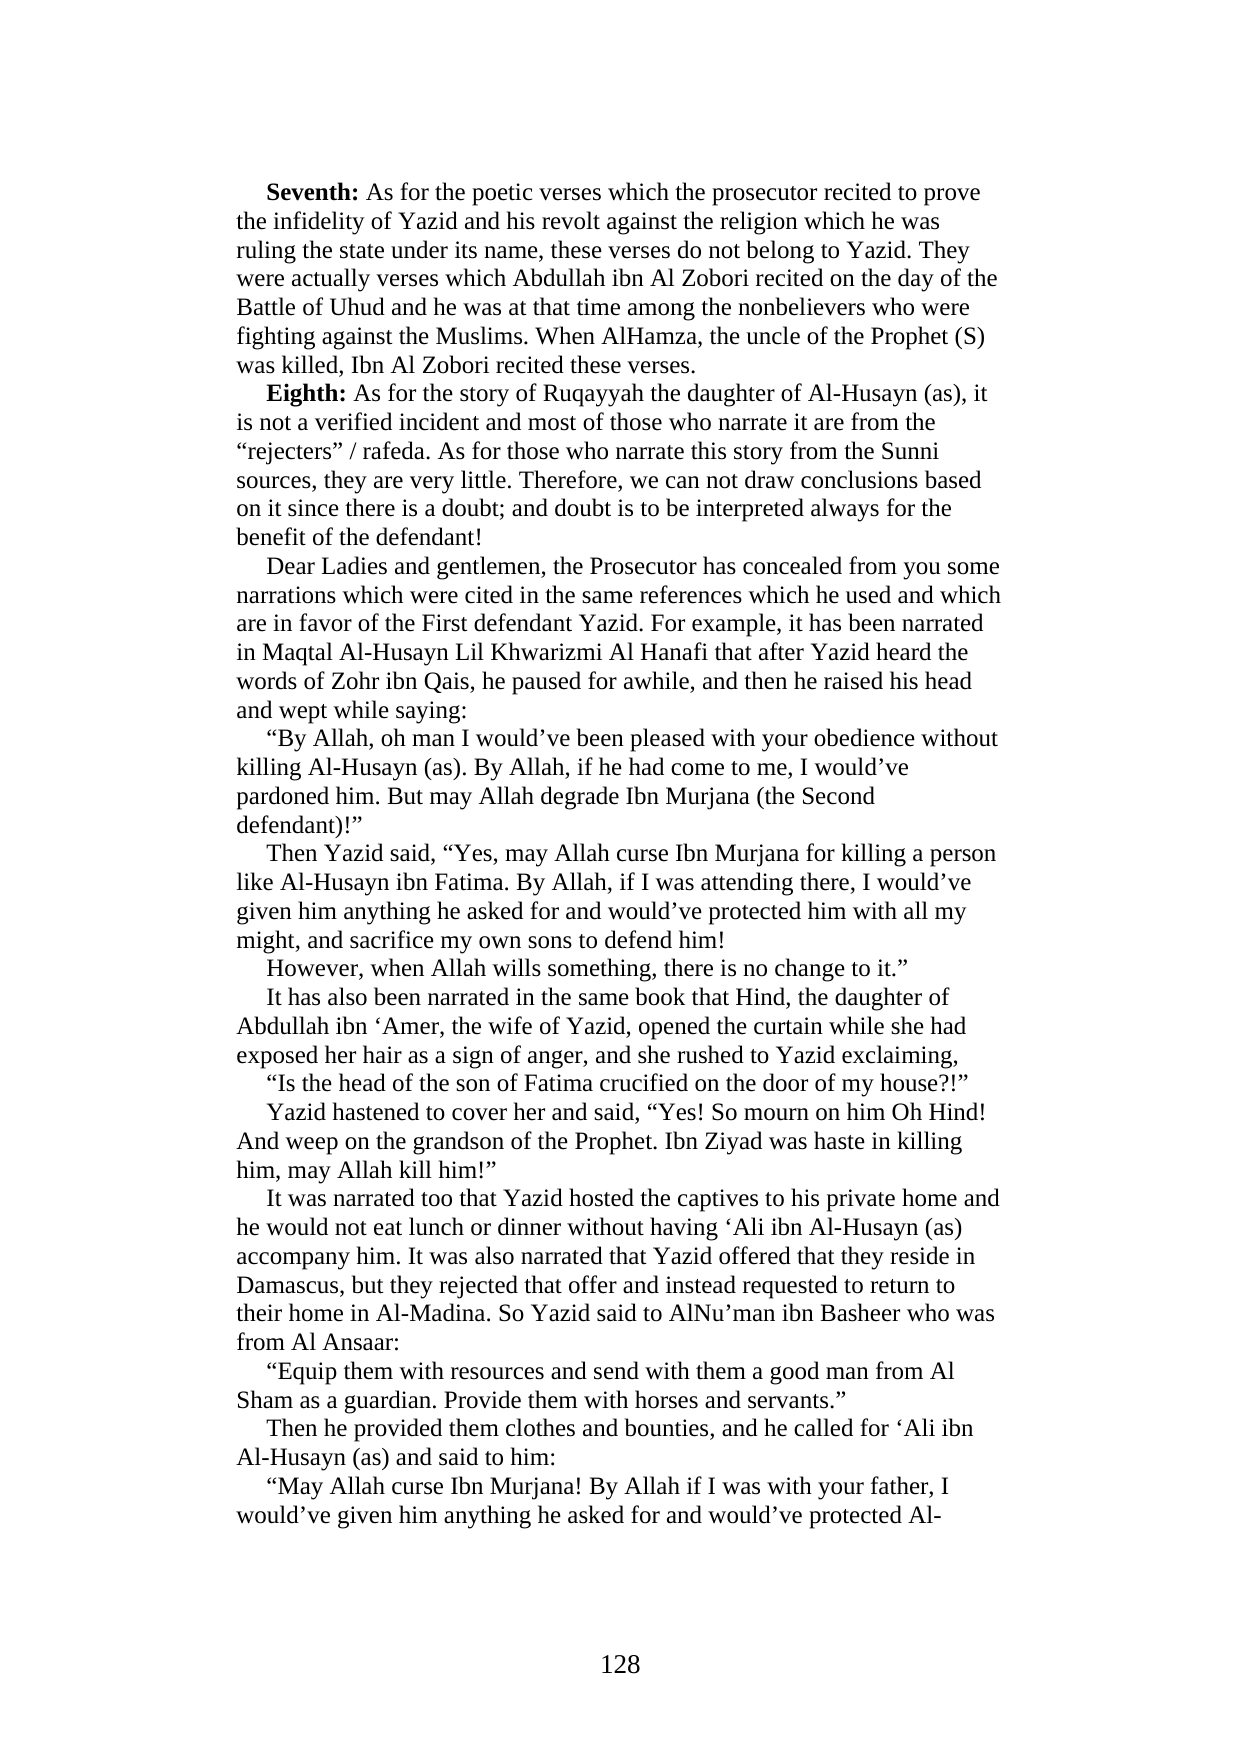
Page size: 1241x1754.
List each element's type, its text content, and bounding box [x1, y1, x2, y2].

text Then he provided them clothes and bounties, and he called for ‘Ali ibn Al-Husayn (as) and said to him: [236, 1413, 1004, 1471]
text “Is the head of the son of Fatima crucified on the door of my house?!” [236, 1068, 1004, 1097]
text Then Yazid said, “Yes, may Allah curse Ibn Murjana for killing a person like Al-Husayn ibn Fatima. By Allah, if I was attending there, I would’ve given him anything he asked for and would’ve protected him with all my might, and sacrifice my own sons to defend him! [236, 838, 1004, 953]
text “Equip them with resources and send with them a good man from Al Sham as a guardian. Provide them with horses and servants.” [236, 1356, 1004, 1413]
text Yazid hastened to cover her and said, “Yes! So mourn on him Oh Hind! And weep on the grandson of the Prophet. Ibn Ziyad was haste in killing him, may Allah kill him!” [236, 1097, 1004, 1183]
text Dear Ladies and gentlemen, the Prosecutor has concealed from you some narrations which were cited in the same references which he used and which are in favor of the First defendant Yazid. For example, it has been narrated in Maqtal Al-Husayn Lil Khwarizmi Al Hanafi that after Yazid heard the words of Zohr ibn Qais, he paused for awhile, and then he raised his head and wept while saying: [236, 551, 1004, 723]
text “May Allah curse Ibn Murjana! By Allah if I was with your father, I would’ve given him anything he asked for and would’ve protected Al- [236, 1471, 1004, 1528]
text However, when Allah wills something, there is no change to it.” [236, 953, 1004, 982]
text Eighth: As for the story of Ruqayyah the daughter of Al-Husayn (as), it is not a verified incident and most of those who narrate it are from the “rejecters” / rafeda. As for those who narrate this story from the Sunni sources, they are very little. Therefore, we can not draw conclusions based on it since there is a doubt; and doubt is to be interpreted always for the benefit of the defendant! [236, 378, 1004, 551]
text It has also been narrated in the same book that Hind, the daughter of Abdullah ibn ‘Amer, the wife of Yazid, opened the curtain while she had exposed her hair as a sign of anger, and she rushed to Yazid exclaiming, [236, 982, 1004, 1068]
text It was narrated too that Yazid hosted the captives to his private home and he would not eat lunch or dinner without having ‘Ali ibn Al-Husayn (as) accompany him. It was also narrated that Yazid offered that they reside in Damascus, but they rejected that offer and instead requested to return to their home in Al-Madina. So Yazid said to AlNu’man ibn Basheer who was from Al Ansaar: [236, 1183, 1004, 1356]
text “By Allah, oh man I would’ve been pleased with your obedience without killing Al-Husayn (as). By Allah, if he had come to me, I would’ve pardoned him. But may Allah degrade Ibn Murjana (the Second defendant)!” [236, 723, 1004, 838]
text Seventh: As for the poetic verses which the prosecutor recited to prove the infidelity of Yazid and his revolt against the religion which he was ruling the state under its name, these verses do not belong to Yazid. They were actually verses which Abdullah ibn Al Zobori recited on the day of the Battle of Uhud and he was at that time among the nonbelievers who were fighting against the Muslims. When AlHamza, the uncle of the Prophet (S) was killed, Ibn Al Zobori recited these verses. [236, 177, 1004, 378]
